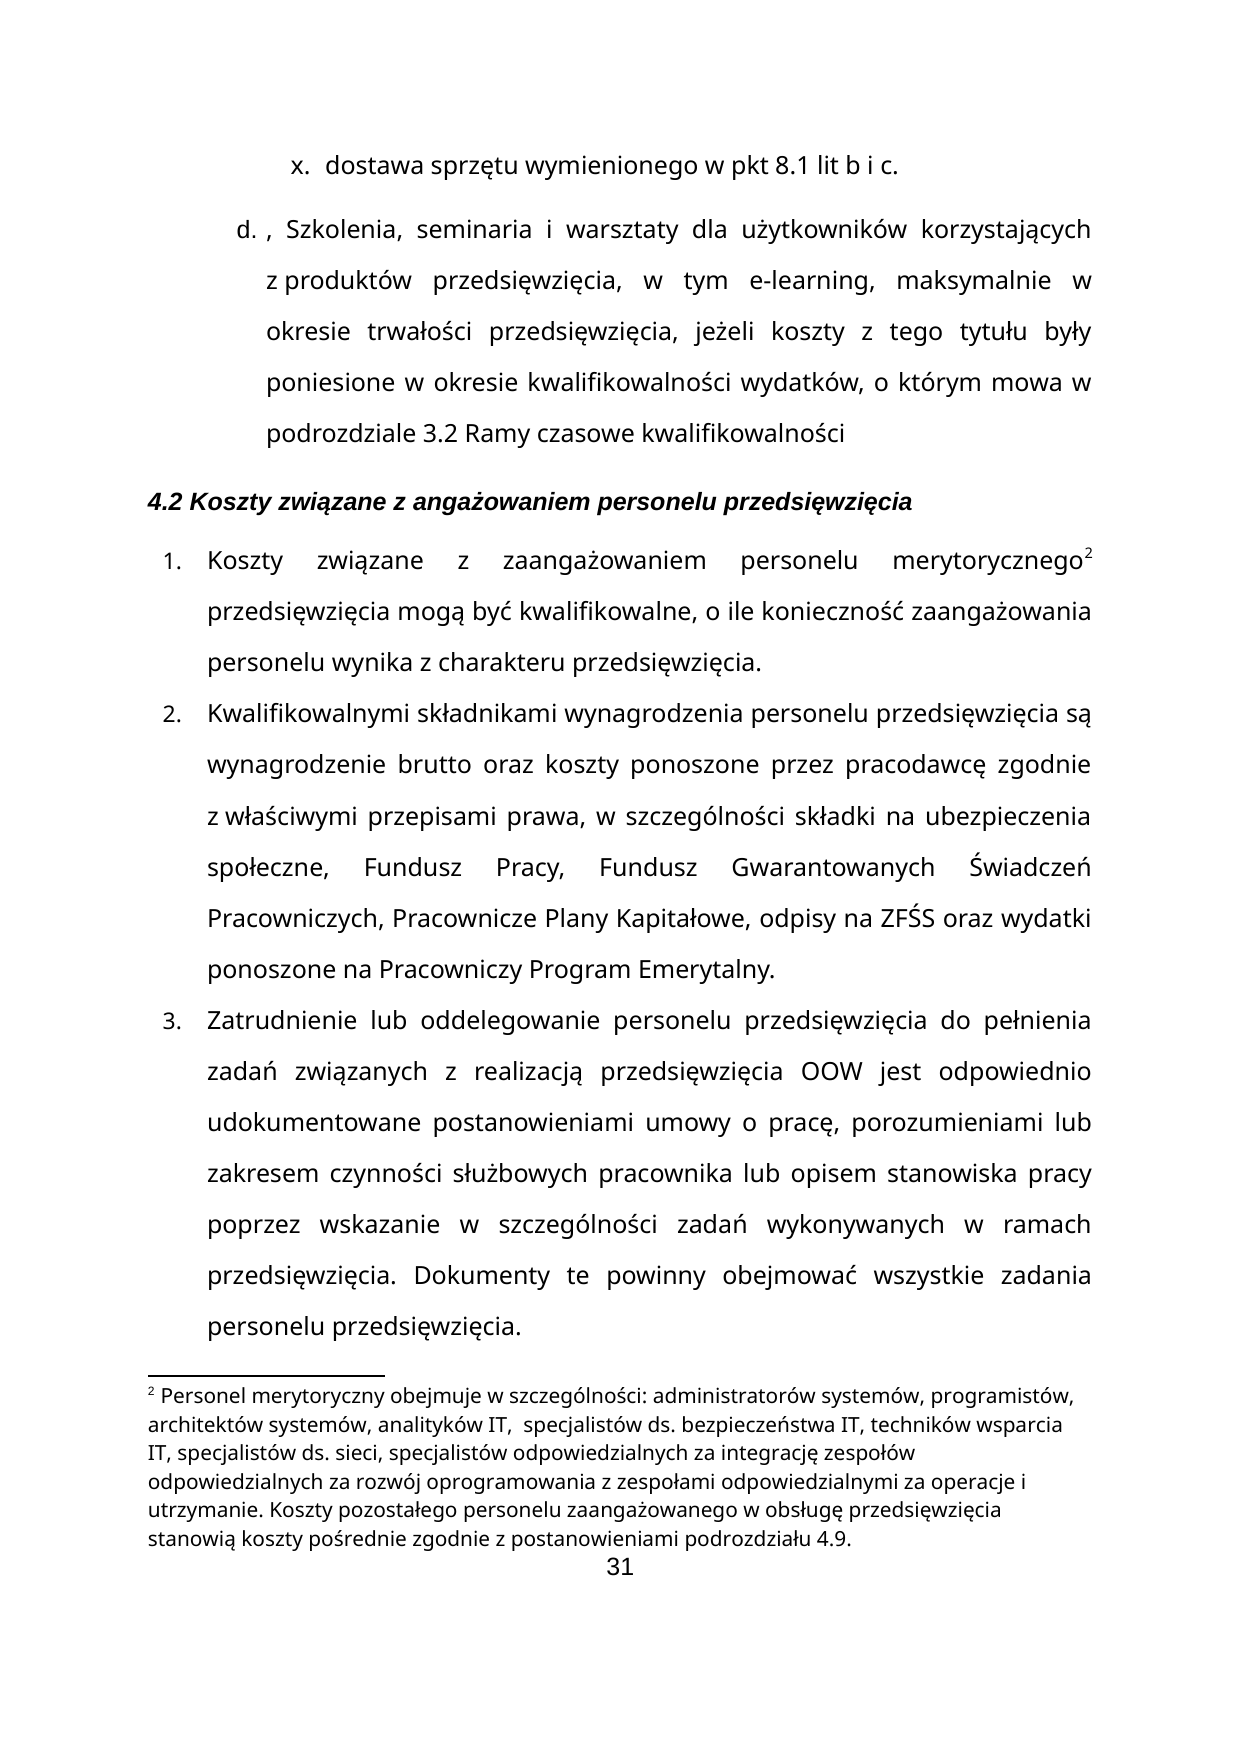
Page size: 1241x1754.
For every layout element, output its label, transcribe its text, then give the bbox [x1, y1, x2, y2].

list Zatrudnienie lub oddelegowanie personelu przedsięwzięcia do pełnienia zadań związanych z realizacją przedsięwzięcia OOW jest odpowiednio udokumentowane postanowieniami umowy o pracę, porozumieniami lub zakresem czynności służbowych pracownika lub opisem stanowiska pracy poprzez wskazanie w szczególności zadań wykonywanych w ramach przedsięwzięcia. Dokumenty te powinny obejmować wszystkie zadania personelu przedsięwzięcia. [162, 1002, 1092, 1343]
list Kwalifikowalnymi składnikami wynagrodzenia personelu przedsięwzięcia są wynagrodzenie brutto oraz koszty ponoszone przez pracodawcę zgodnie z właściwymi przepisami prawa, w szczególności składki na ubezpieczenia społeczne, Fundusz Pracy, Fundusz Gwarantowanych Świadczeń Pracowniczych, Pracownicze Plany Kapitałowe, odpisy na ZFŚS oraz wydatki ponoszone na Pracowniczy Program Emerytalny. [162, 696, 1092, 985]
list Koszty związane z zaangażowaniem personelu merytorycznego przedsięwzięcia mogą być kwalifikowalne, o ile konieczność zaangażowania personelu wynika z charakteru przedsięwzięcia. [162, 543, 1092, 679]
subtitle 4.2 Koszty związane z angażowaniem personelu przedsięwzięcia [148, 487, 1092, 516]
list dostawa sprzętu wymienionego w pkt 8.1 lit b i c. [310, 148, 1092, 182]
list , Szkolenia, seminaria i warsztaty dla użytkowników korzystających z produktów przedsięwzięcia, w tym e-learning, maksymalnie w okresie trwałości przedsięwzięcia, jeżeli koszty z tego tytułu były poniesione w okresie kwalifikowalności wydatków, o którym mowa w podrozdziale 3.2 Ramy czasowe kwalifikowalności [236, 211, 1092, 449]
